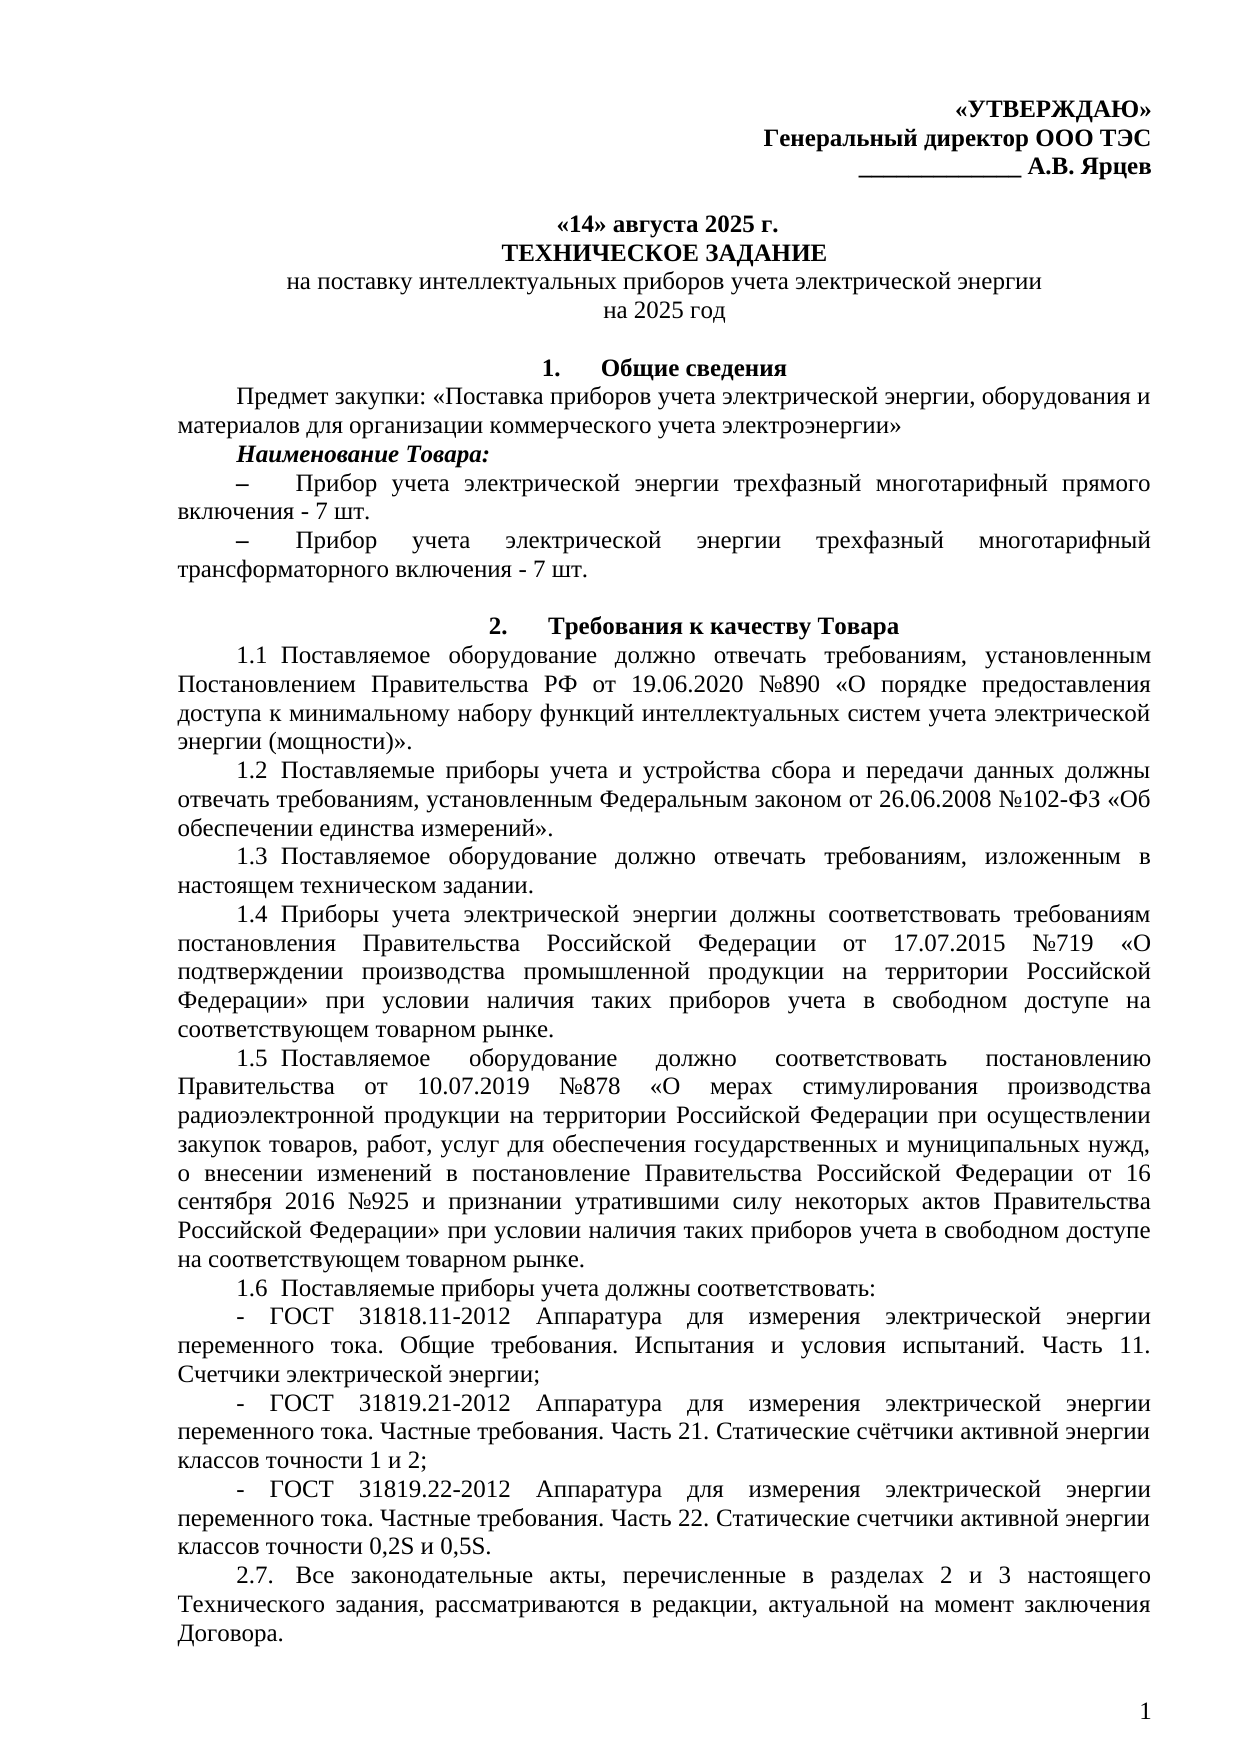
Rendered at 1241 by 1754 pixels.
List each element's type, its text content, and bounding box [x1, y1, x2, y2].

text «14» августа 2025 г. [177, 209, 1152, 238]
list - ГОСТ 31819.22-2012 Аппаратура для измерения электрической энергии переменного тока. Частные требования. Часть 22. Статические счетчики активной энергии классов точности 0,2S и 0,5S. [177, 1474, 1152, 1560]
text Генеральный директор ООО ТЭС [177, 123, 1152, 151]
list Все законодательные акты, перечисленные в разделах 2 и 3 настоящего Технического задания, рассматриваются в редакции, актуальной на момент заключения Договора. [177, 1560, 1152, 1646]
list Поставляемое оборудование должно соответствовать постановлению Правительства от 10.07.2019 №878 «О мерах стимулирования производства радиоэлектронной продукции на территории Российской Федерации при осуществлении закупок товаров, работ, услуг для обеспечения государственных и муниципальных нужд, о внесении изменений в постановление Правительства Российской Федерации от 16 сентября 2016 №925 и признании утратившими силу некоторых актов Правительства Российской Федерации» при условии наличия таких приборов учета в свободном доступе на соответствующем товарном рынке. [177, 1043, 1152, 1273]
list Прибор учета электрической энергии трехфазный многотарифный трансформаторного включения - 7 шт. [177, 525, 1152, 583]
text «УТВЕРЖДАЮ» [177, 94, 1152, 123]
list Приборы учета электрической энергии должны соответствовать требованиям постановления Правительства Российской Федерации от 17.07.2015 №719 «О подтверждении производства промышленной продукции на территории Российской Федерации» при условии наличия таких приборов учета в свободном доступе на соответствующем товарном рынке. [177, 899, 1152, 1043]
list Поставляемые приборы учета должны соответствовать: [177, 1273, 1152, 1301]
list - ГОСТ 31819.21-2012 Аппаратура для измерения электрической энергии переменного тока. Частные требования. Часть 21. Статические счётчики активной энергии классов точности 1 и 2; [177, 1388, 1152, 1474]
text Наименование Товара: [177, 439, 1152, 468]
text ТЕХНИЧЕСКОЕ ЗАДАНИЕ [177, 238, 1152, 266]
list Поставляемые приборы учета и устройства сбора и передачи данных должны отвечать требованиям, установленным Федеральным законом от 26.06.2008 №102-ФЗ «Об обеспечении единства измерений». [177, 755, 1152, 841]
list Общие сведения [177, 353, 1152, 381]
list Поставляемое оборудование должно отвечать требованиям, установленным Постановлением Правительства РФ от 19.06.2020 №890 «О порядке предоставления доступа к минимальному набору функций интеллектуальных систем учета электрической энергии (мощности)». [177, 640, 1152, 755]
list Прибор учета электрической энергии трехфазный многотарифный прямого включения - 7 шт. [177, 468, 1152, 525]
text на 2025 год [177, 295, 1152, 324]
text Предмет закупки: «Поставка приборов учета электрической энергии, оборудования и материалов для организации коммерческого учета электроэнергии» [177, 381, 1152, 439]
text _____________ А.В. Ярцев [177, 151, 1152, 180]
list Требования к качеству Товара [177, 611, 1152, 640]
text на поставку интеллектуальных приборов учета электрической энергии [177, 266, 1152, 295]
list - ГОСТ 31818.11-2012 Аппаратура для измерения электрической энергии переменного тока. Общие требования. Испытания и условия испытаний. Часть 11. Счетчики электрической энергии; [177, 1301, 1152, 1388]
list Поставляемое оборудование должно отвечать требованиям, изложенным в настоящем техническом задании. [177, 841, 1152, 899]
